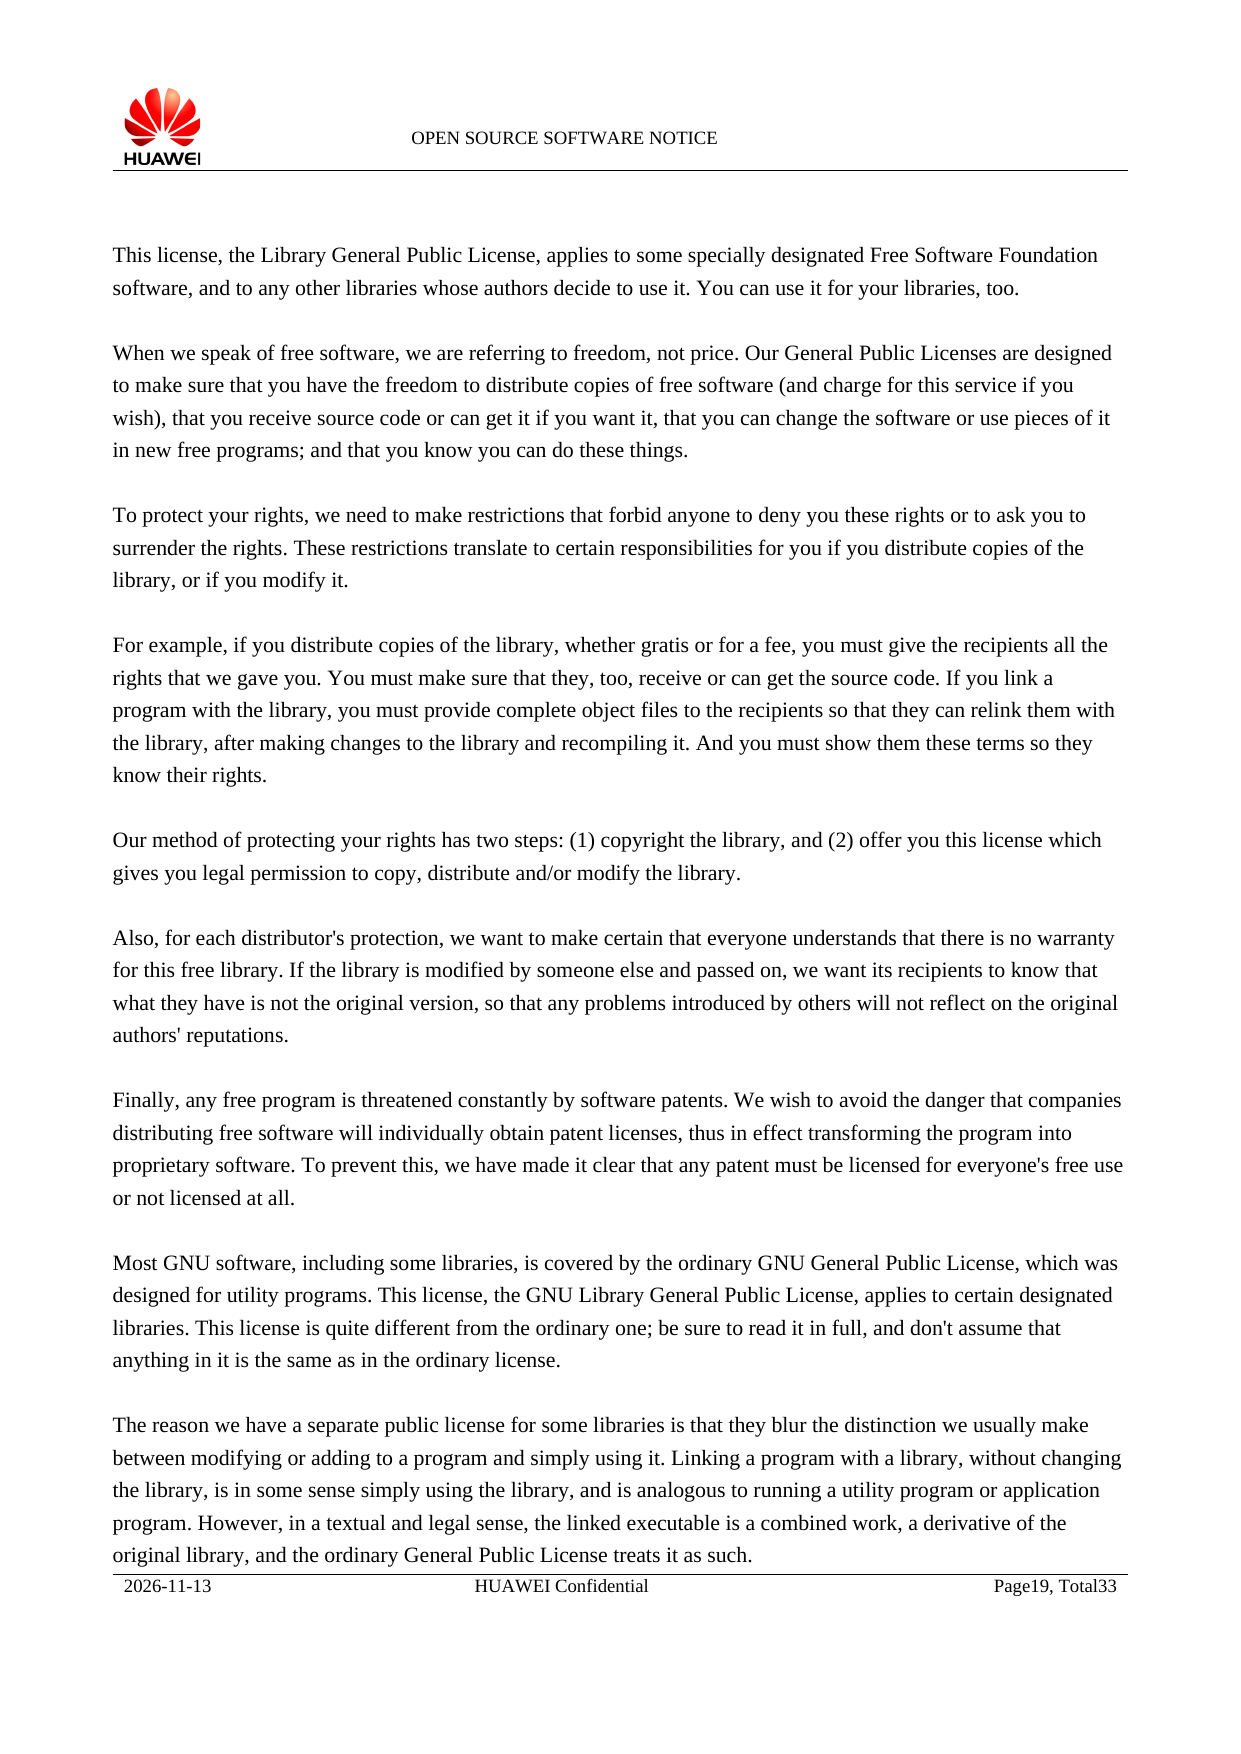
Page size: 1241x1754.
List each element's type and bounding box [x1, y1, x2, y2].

picture [124, 88, 201, 165]
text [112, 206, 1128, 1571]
